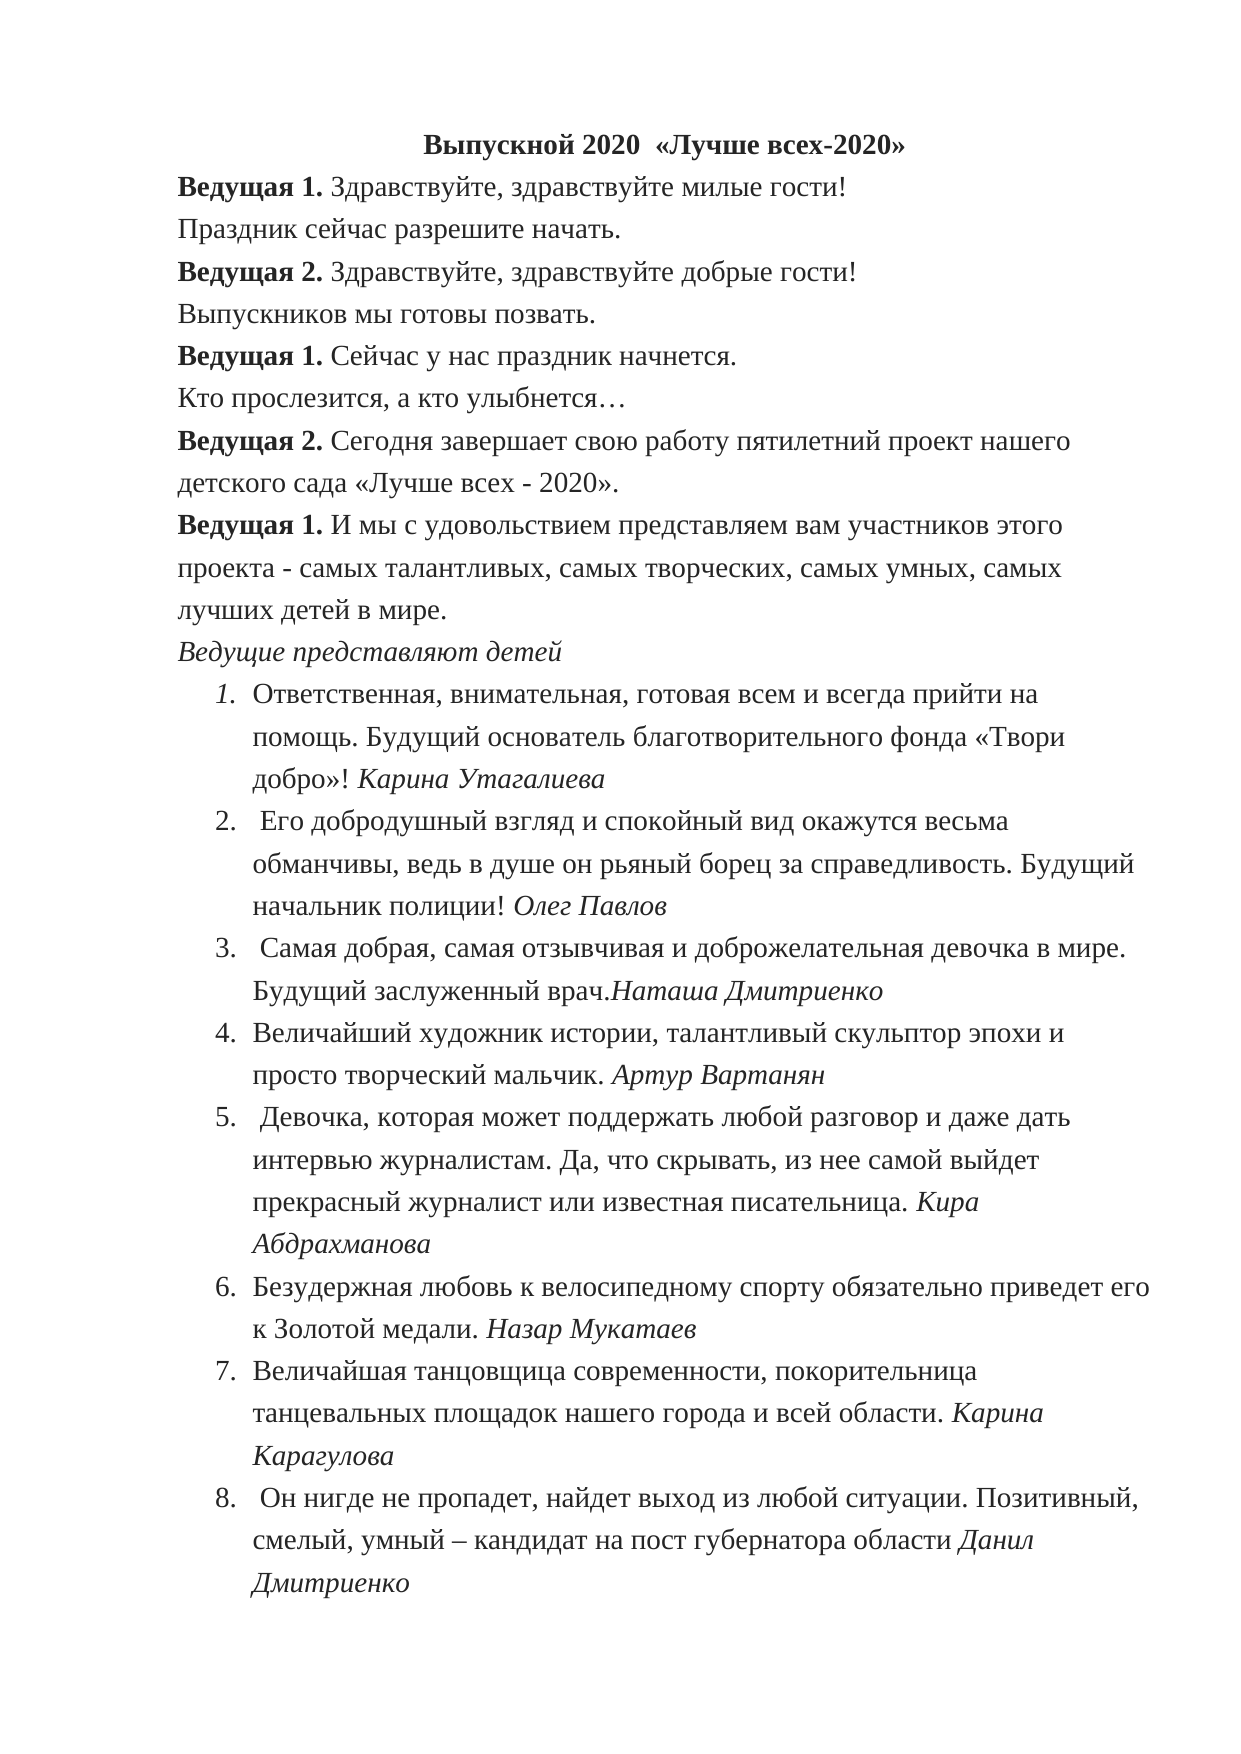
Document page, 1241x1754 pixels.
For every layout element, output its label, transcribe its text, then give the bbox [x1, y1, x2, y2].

text Выпускной 2020 «Лучше всех-2020» [177, 118, 1152, 160]
text Выпускников мы готовы позвать. [177, 287, 1152, 329]
text Ведущая 2. Здравствуйте, здравствуйте добрые гости! [177, 245, 1152, 287]
text Ведущая 1. Сейчас у нас праздник начнется. [177, 329, 1152, 372]
list Величайшая танцовщица современности, покорительница танцевальных площадок нашего города и всей области. Карина Карагулова [215, 1344, 1152, 1471]
text Кто прослезится, а кто улыбнется… [177, 372, 1152, 414]
list Величайший художник истории, талантливый скульптор эпохи и просто творческий мальчик. Артур Вартанян [215, 1006, 1152, 1091]
text Ведущие представляют детей [177, 626, 1152, 668]
list Безудержная любовь к велосипедному спорту обязательно приведет его к Золотой медали. Назар Мукатаев [215, 1260, 1152, 1344]
text Ведущая 1. И мы с удовольствием представляем вам участников этого проекта - самых талантливых, самых творческих, самых умных, самых лучших детей в мире. [177, 499, 1152, 626]
list Самая добрая, самая отзывчивая и доброжелательная девочка в мире. Будущий заслуженный врач.Наташа Дмитриенко [215, 922, 1152, 1006]
list Его добродушный взгляд и спокойный вид окажутся весьма обманчивы, ведь в душе он рьяный борец за справедливость. Будущий начальник полиции! Олег Павлов [215, 795, 1152, 922]
list Ответственная, внимательная, готовая всем и всегда прийти на помощь. Будущий основатель благотворительного фонда «Твори добро»! Карина Утагалиева [215, 668, 1152, 795]
text Ведущая 2. Сегодня завершает свою работу пятилетний проект нашего детского сада «Лучше всех - 2020». [177, 414, 1152, 499]
text Ведущая 1. Здравствуйте, здравствуйте милые гости! [177, 160, 1152, 203]
text Праздник сейчас разрешите начать. [177, 203, 1152, 245]
list Девочка, которая может поддержать любой разговор и даже дать интервью журналистам. Да, что скрывать, из нее самой выйдет прекрасный журналист или известная писательница. Кира Абдрахманова [215, 1091, 1152, 1260]
list Он нигде не пропадет, найдет выход из любой ситуации. Позитивный, смелый, умный – кандидат на пост губернатора области Данил Дмитриенко [215, 1471, 1152, 1598]
